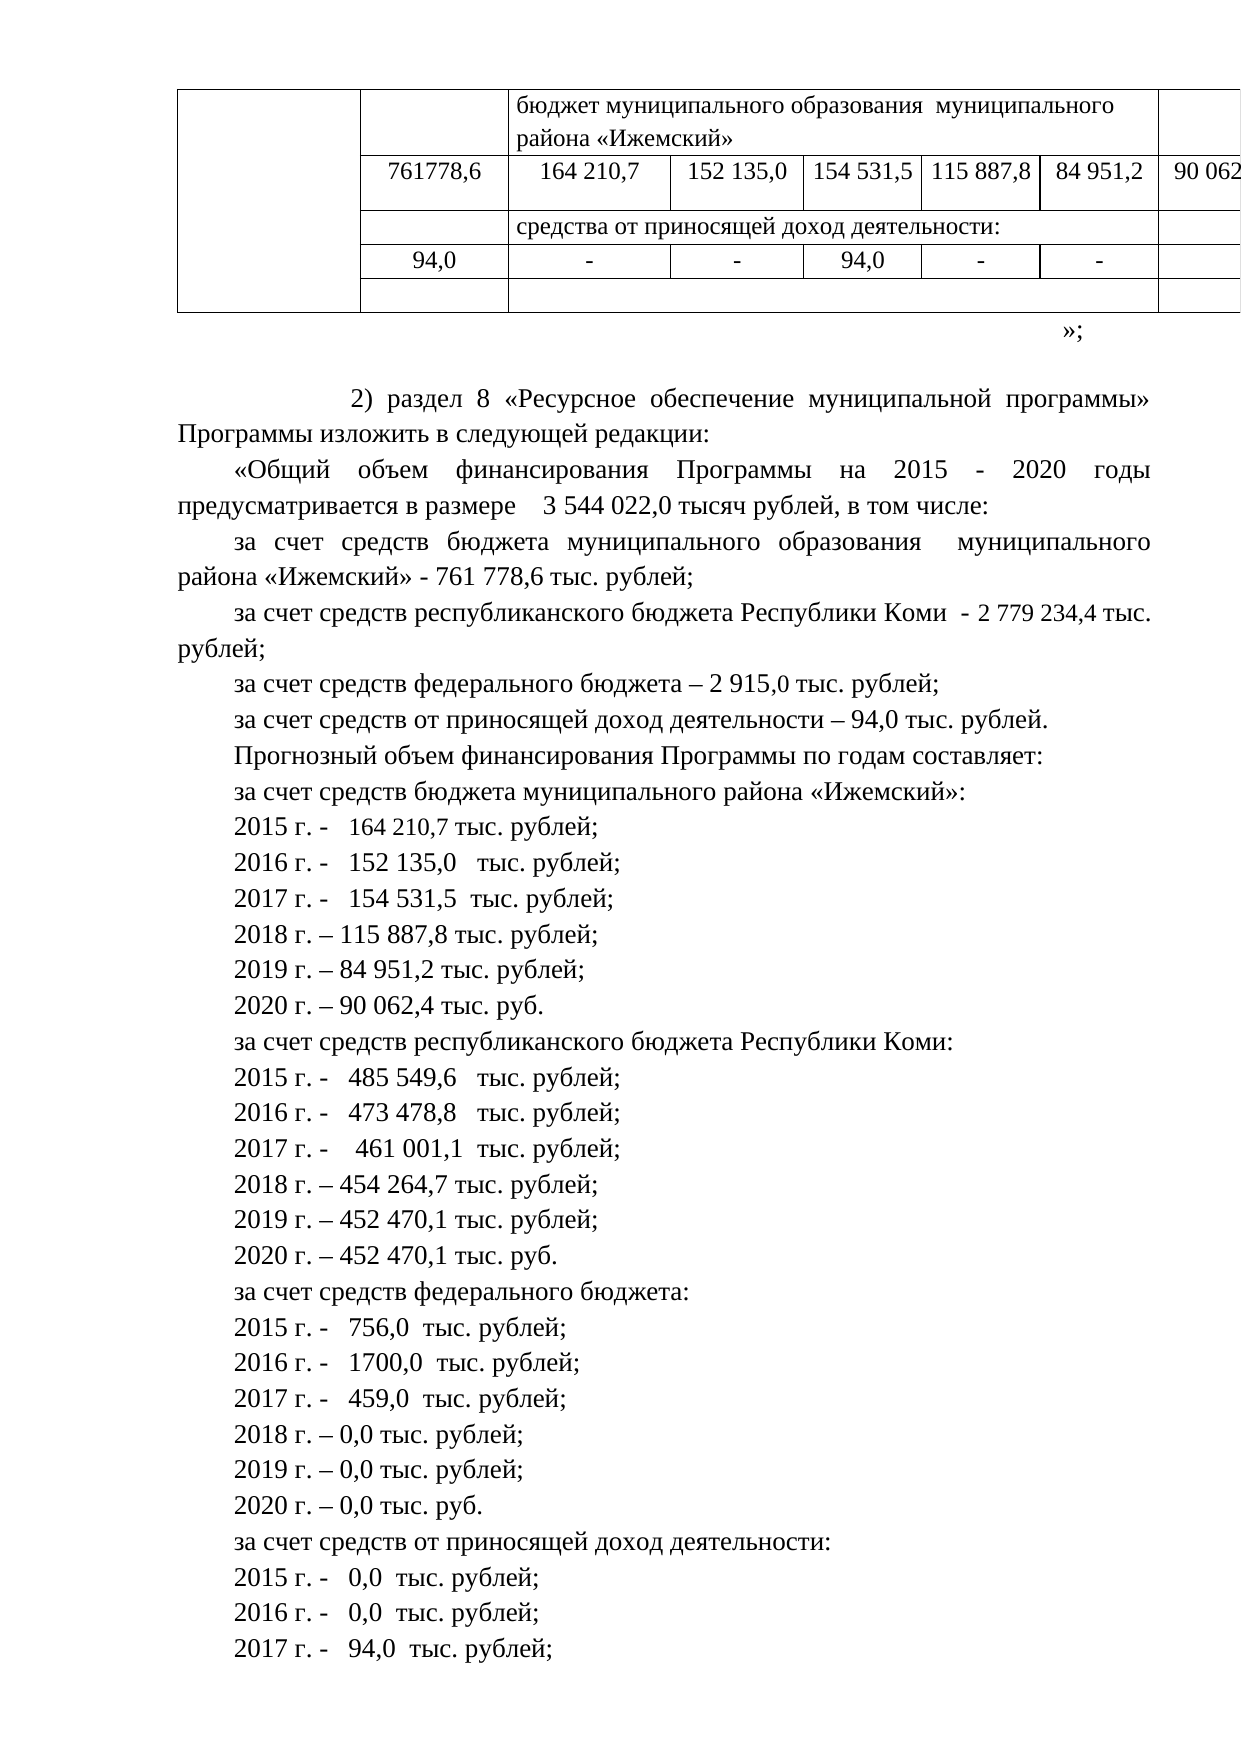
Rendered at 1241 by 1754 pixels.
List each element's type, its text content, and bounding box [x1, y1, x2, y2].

text 2016 г. - 1700,0 тыс. рублей; [177, 1346, 1152, 1378]
text за счет средств республиканского бюджета Республики Коми - 2 779 234,4 тыс. рублей; [177, 596, 1152, 663]
text 2019 г. – 452 470,1 тыс. рублей; [177, 1203, 1152, 1235]
text 2017 г. - 459,0 тыс. рублей; [177, 1382, 1152, 1413]
text 2015 г. - 164 210,7 тыс. рублей; [177, 811, 1152, 842]
table_cell - [671, 245, 803, 278]
table_cell 94,0 [361, 245, 508, 278]
text 2016 г. - 473 478,8 тыс. рублей; [177, 1096, 1152, 1127]
table_cell [1159, 245, 1240, 278]
text 2019 г. – 0,0 тыс. рублей; [177, 1454, 1152, 1485]
table_cell 761778,6 [361, 156, 508, 210]
table_cell 90 062,4 [1159, 156, 1240, 210]
text 2020 г. – 90 062,4 тыс. руб. [177, 989, 1152, 1020]
table_cell - [922, 245, 1039, 278]
text 2017 г. - 461 001,1 тыс. рублей; [177, 1132, 1152, 1163]
text за счет средств от приносящей доход деятельности: [177, 1525, 1152, 1556]
table_cell [509, 279, 1158, 312]
text 2018 г. – 115 887,8 тыс. рублей; [177, 918, 1152, 949]
text «Общий объем финансирования Программы на 2015 - 2020 годы предусматривается в размере 3 544 022,0 тысяч рублей, в том числе: [177, 453, 1152, 520]
text за счет средств республиканского бюджета Республики Коми: [177, 1025, 1152, 1056]
table_cell [1159, 279, 1240, 312]
text 2017 г. - 94,0 тыс. рублей; [177, 1632, 1152, 1663]
text 2015 г. - 756,0 тыс. рублей; [177, 1311, 1152, 1342]
text 2018 г. – 454 264,7 тыс. рублей; [177, 1168, 1152, 1199]
text 2020 г. – 0,0 тыс. руб. [177, 1489, 1152, 1521]
text за счет средств бюджета муниципального района «Ижемский»: [177, 775, 1152, 806]
text за счет средств от приносящей доход деятельности – 94,0 тыс. рублей. [177, 703, 1152, 734]
table_cell 154 531,5 [804, 156, 921, 210]
text 2019 г. – 84 951,2 тыс. рублей; [177, 953, 1152, 984]
table_cell средства от приносящей доход деятельности: [509, 211, 1158, 244]
text 2020 г. – 452 470,1 тыс. руб. [177, 1239, 1152, 1270]
text 2016 г. - 0,0 тыс. рублей; [177, 1597, 1152, 1628]
text 2017 г. - 154 531,5 тыс. рублей; [177, 882, 1152, 913]
text Прогнозный объем финансирования Программы по годам составляет: [177, 739, 1152, 770]
table_cell [361, 211, 508, 244]
text 2016 г. - 152 135,0 тыс. рублей; [177, 846, 1152, 877]
text за счет средств федерального бюджета – 2 915,0 тыс. рублей; [177, 668, 1152, 699]
text 2015 г. - 485 549,6 тыс. рублей; [177, 1061, 1152, 1092]
table_cell [361, 90, 508, 155]
table_cell 84 951,2 [1041, 156, 1158, 210]
text 2015 г. - 0,0 тыс. рублей; [177, 1561, 1152, 1592]
table_cell 152 135,0 [671, 156, 803, 210]
table_cell - [509, 245, 670, 278]
text 2) раздел 8 «Ресурсное обеспечение муниципальной программы» Программы изложить в следующей редакции: [177, 382, 1152, 449]
table_cell - [1041, 245, 1158, 278]
table_cell 164 210,7 [509, 156, 670, 210]
text за счет средств бюджета муниципального образования муниципального района «Ижемский» - 761 778,6 тыс. рублей; [177, 525, 1152, 592]
text за счет средств федерального бюджета: [177, 1275, 1152, 1306]
text »; [177, 313, 1152, 344]
table_cell 115 887,8 [922, 156, 1039, 210]
table_cell бюджет муниципального образования муниципального района «Ижемский» [509, 90, 1158, 155]
text 2018 г. – 0,0 тыс. рублей; [177, 1418, 1152, 1449]
table_cell [361, 279, 508, 312]
table_cell [1159, 90, 1240, 155]
table_cell [1159, 211, 1240, 244]
table_cell 94,0 [804, 245, 921, 278]
